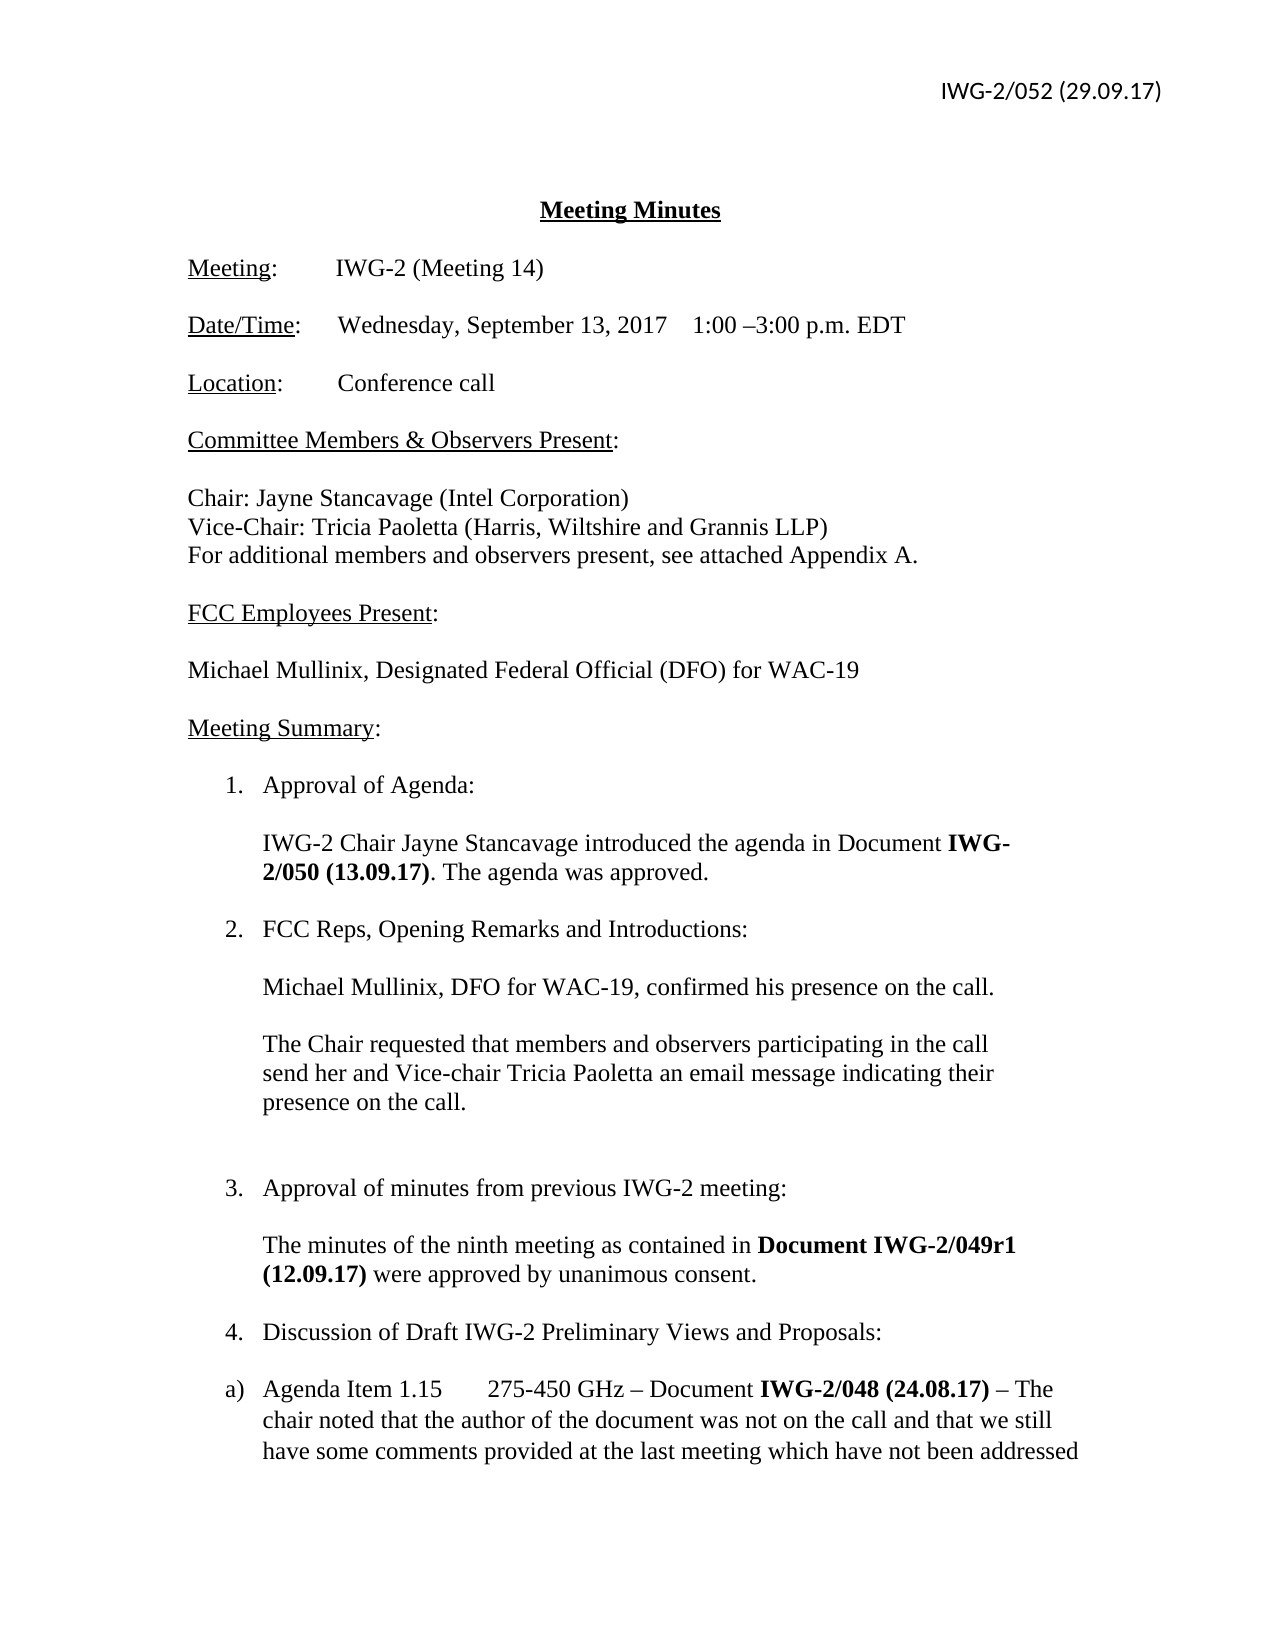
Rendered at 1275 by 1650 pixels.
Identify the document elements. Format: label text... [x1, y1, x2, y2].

list The Chair requested that members and observers participating in the call send her and Vice-chair Tricia Paoletta an email message indicating their presence on the call. [262, 1029, 1017, 1115]
text Vice-Chair: Tricia Paoletta (Harris, Wiltshire and Grannis LLP) [187, 512, 1087, 540]
text Location: Conference call [187, 368, 1087, 397]
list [225, 1374, 1087, 1465]
list Approval of minutes from previous IWG-2 meeting: [225, 1173, 1017, 1202]
text Committee Members & Observers Present: [187, 425, 1087, 454]
text Meeting: IWG-2 (Meeting 14) [187, 253, 1087, 282]
text Michael Mullinix, Designated Federal Official (DFO) for WAC-19 [187, 655, 1087, 684]
text Meeting Minutes [539, 195, 1087, 224]
text For additional members and observers present, see attached Appendix A. [187, 540, 1087, 569]
text Chair: Jayne Stancavage (Intel Corporation) [187, 483, 1087, 512]
list Michael Mullinix, DFO for WAC-19, confirmed his presence on the call. [262, 972, 1017, 1000]
list FCC Reps, Opening Remarks and Introductions: [225, 914, 1017, 943]
list Discussion of Draft IWG-2 Preliminary Views and Proposals: [225, 1317, 1017, 1345]
text FCC Employees Present: [187, 598, 1087, 627]
list IWG-2 Chair Jayne Stancavage introduced the agenda in Document IWG-2/050 (13.09.17). The agenda was approved. [262, 828, 1017, 885]
list Approval of Agenda: [225, 770, 1017, 799]
text Date/Time: Wednesday, September 13, 2017 1:00 –3:00 p.m. EDT [187, 310, 1087, 339]
text Meeting Summary: [187, 713, 1017, 742]
list The minutes of the ninth meeting as contained in Document IWG-2/049r1 (12.09.17) were approved by unanimous consent. [262, 1230, 1017, 1288]
